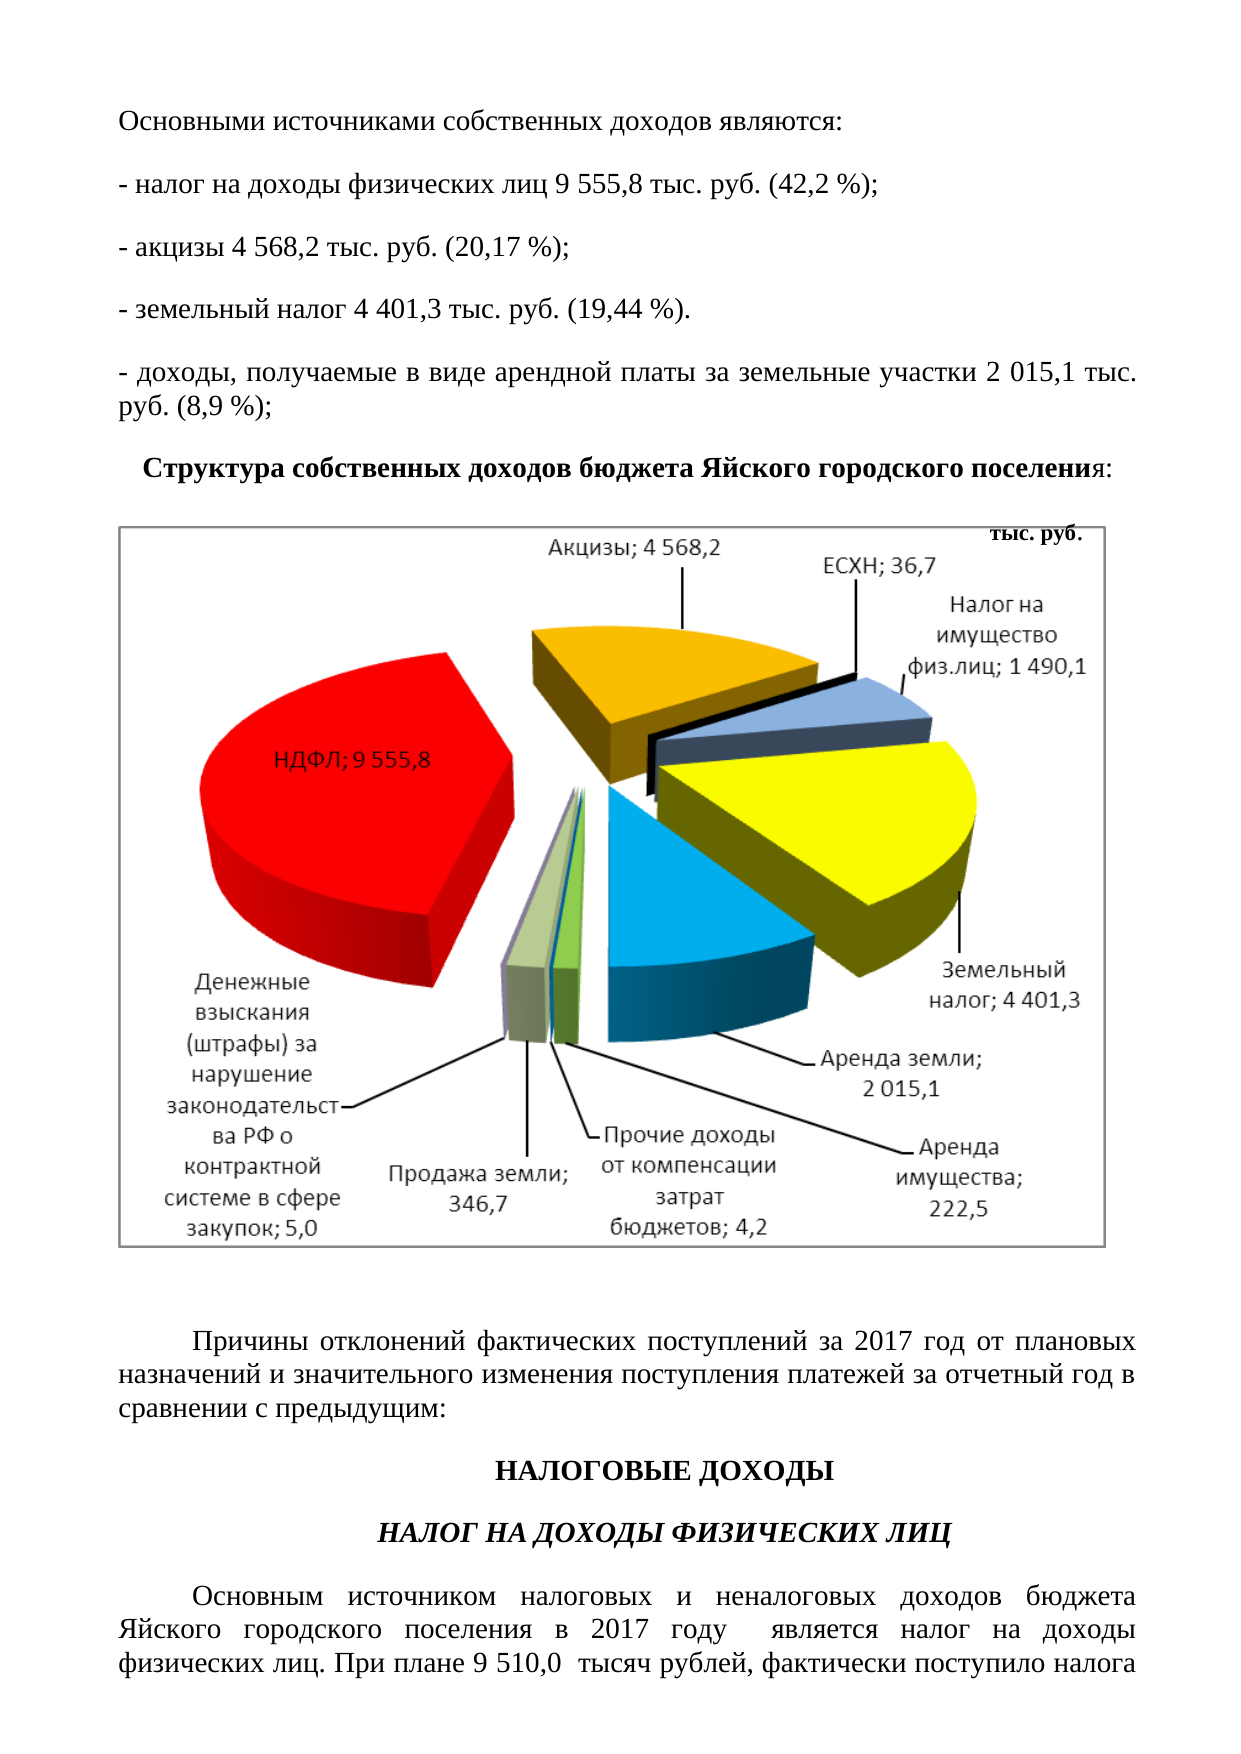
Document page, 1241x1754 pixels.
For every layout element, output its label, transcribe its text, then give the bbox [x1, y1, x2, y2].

text - земельный налог 4 401,3 тыс. руб. (19,44 %). [118, 292, 1137, 325]
text тыс. руб. [118, 513, 1137, 547]
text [118, 1578, 1137, 1679]
text - налог на доходы физических лиц 9 555,8 тыс. руб. (42,2 %); [118, 166, 1137, 200]
text Структура собственных доходов бюджета Яйского городского поселения: [118, 451, 1137, 484]
text - доходы, получаемые в виде арендной платы за земельные участки 2 015,1 тыс. руб. (8,9 %); [118, 354, 1137, 421]
text - акцизы 4 568,2 тыс. руб. (20,17 %); [118, 229, 1137, 262]
text НАЛОГ НА ДОХОДЫ ФИЗИЧЕСКИХ ЛИЦ [118, 1515, 1137, 1549]
text НАЛОГОВЫЕ ДОХОДЫ [118, 1453, 1137, 1486]
picture [116, 526, 1106, 1248]
text Основными источниками собственных доходов являются: [118, 103, 1137, 137]
text Причины отклонений фактических поступлений за 2017 год от плановых назначений и значительного изменения поступления платежей за отчетный год в сравнении с предыдущим: [118, 1323, 1137, 1423]
